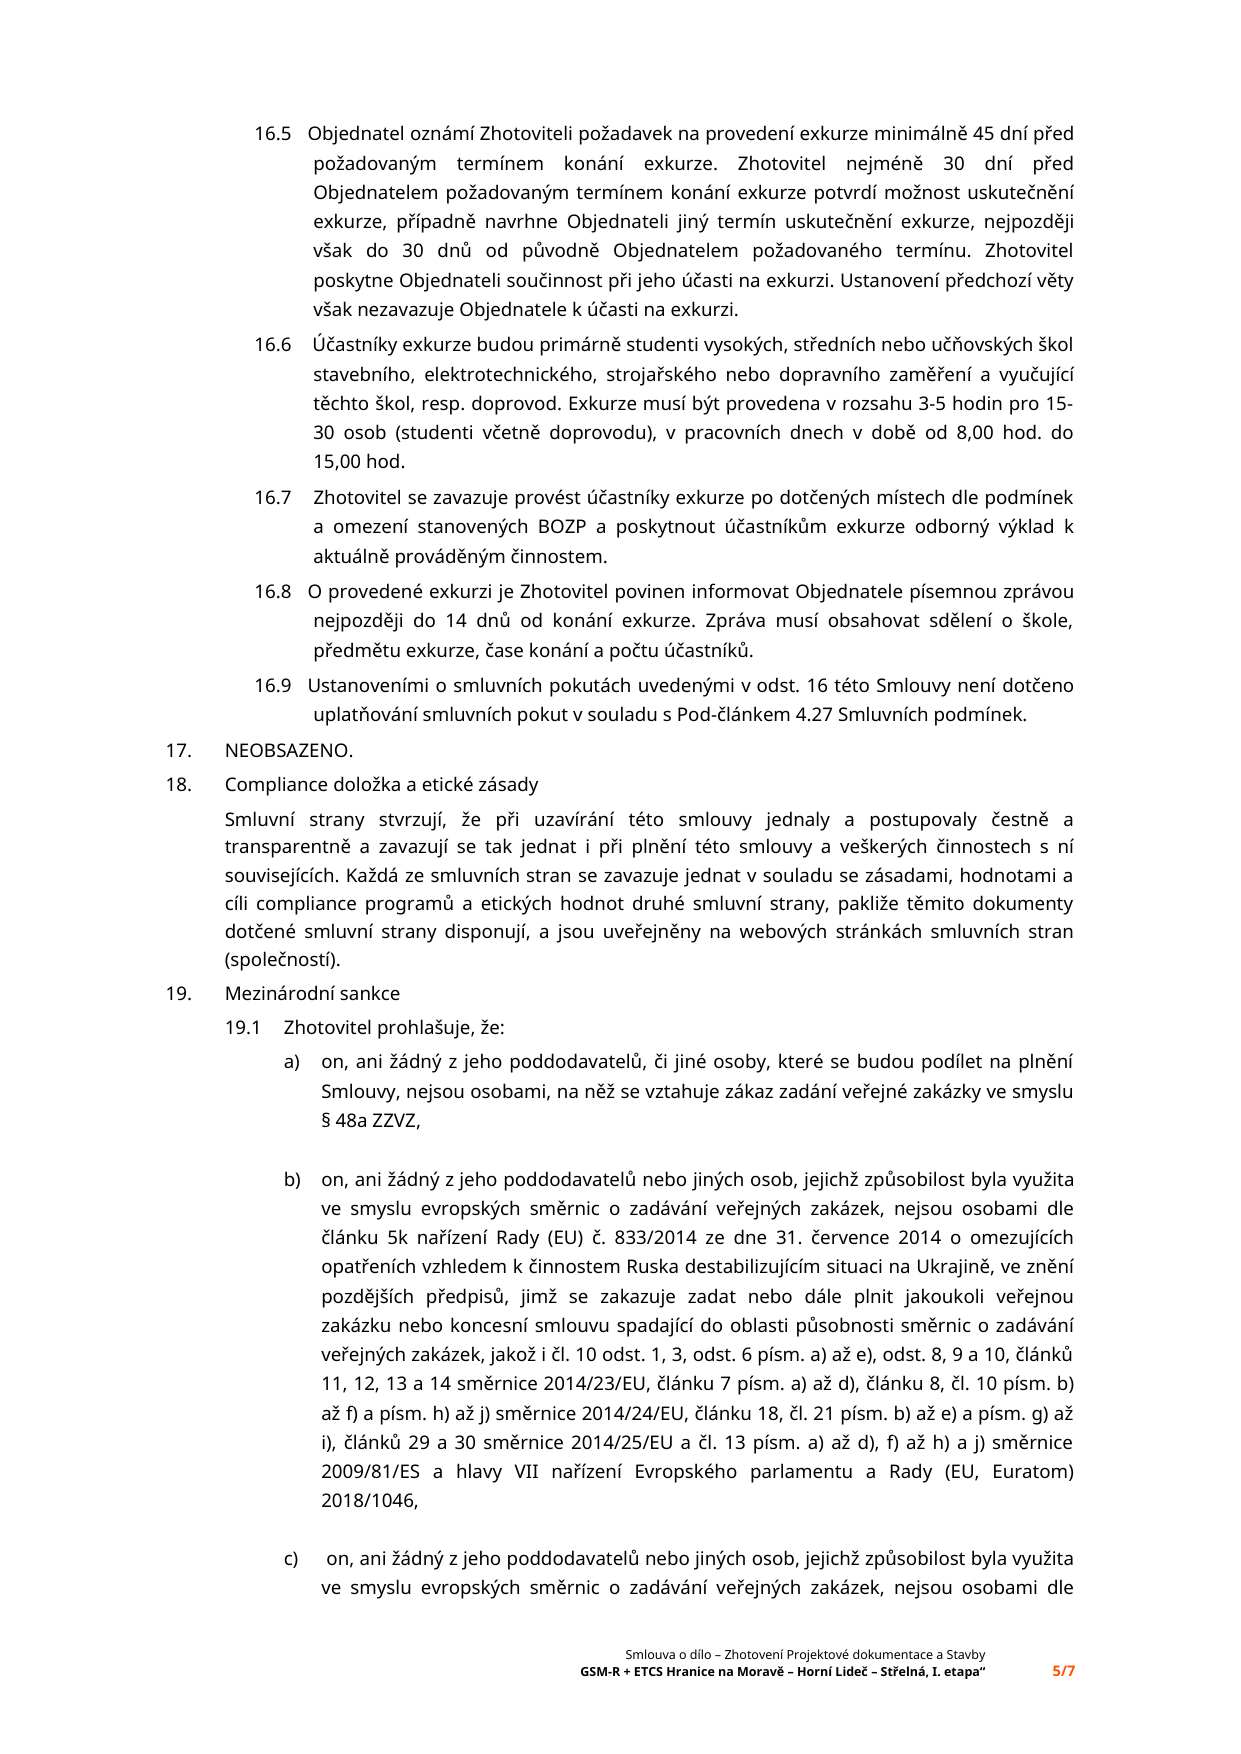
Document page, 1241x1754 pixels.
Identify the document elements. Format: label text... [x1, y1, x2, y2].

list on, ani žádný z jeho poddodavatelů, či jiné osoby, které se budou podílet na plnění Smlouvy, nejsou osobami, na něž se vztahuje zákaz zadání veřejné zakázky ve smyslu § 48a ZZVZ, [283, 1049, 1075, 1133]
list Zhotovitel se zavazuje provést účastníky exkurze po dotčených místech dle podmínek a omezení stanovených BOZP a poskytnout účastníkům exkurze odborný výklad k aktuálně prováděným činnostem. [254, 484, 1075, 568]
list NEOBSAZENO. [165, 737, 1075, 763]
list Compliance doložka a etické zásady [165, 772, 1075, 797]
list on, ani žádný z jeho poddodavatelů nebo jiných osob, jejichž způsobilost byla využita ve smyslu evropských směrnic o zadávání veřejných zakázek, nejsou osobami dle článku 5k nařízení Rady (EU) č. 833/2014 ze dne 31. července 2014 o omezujících opatřeních vzhledem k činnostem Ruska destabilizujícím situaci na Ukrajině, ve znění pozdějších předpisů, jimž se zakazuje zadat nebo dále plnit jakoukoli veřejnou zakázku nebo koncesní smlouvu spadající do oblasti působnosti směrnic o zadávání veřejných zakázek, jakož i čl. 10 odst. 1, 3, odst. 6 písm. a) až e), odst. 8, 9 a 10, článků 11, 12, 13 a 14 směrnice 2014/23/EU, článku 7 písm. a) až d), článku 8, čl. 10 písm. b) až f) a písm. h) až j) směrnice 2014/24/EU, článku 18, čl. 21 písm. b) až e) a písm. g) až i), článků 29 a 30 směrnice 2014/25/EU a čl. 13 písm. a) až d), f) až h) a j) směrnice 2009/81/ES a hlavy VII nařízení Evropského parlamentu a Rady (EU, Euratom) 2018/1046, [283, 1166, 1075, 1513]
list Zhotovitel prohlašuje, že: [224, 1014, 1075, 1040]
list Ustanoveními o smluvních pokutách uvedenými v odst. 16 této Smlouvy není dotčeno uplatňování smluvních pokut v souladu s Pod-článkem 4.27 Smluvních podmínek. [254, 672, 1075, 727]
list Objednatel oznámí Zhotoviteli požadavek na provedení exkurze minimálně 45 dní před požadovaným termínem konání exkurze. Zhotovitel nejméně 30 dní před Objednatelem požadovaným termínem konání exkurze potvrdí možnost uskutečnění exkurze, případně navrhne Objednateli jiný termín uskutečnění exkurze, nejpozději však do 30 dnů od původně Objednatelem požadovaného termínu. Zhotovitel poskytne Objednateli součinnost při jeho účasti na exkurzi. Ustanovení předchozí věty však nezavazuje Objednatele k účasti na exkurzi. [254, 121, 1075, 322]
list Mezinárodní sankce [165, 980, 1075, 1006]
list O provedené exkurzi je Zhotovitel povinen informovat Objednatele písemnou zprávou nejpozději do 14 dnů od konání exkurze. Zpráva musí obsahovat sdělení o škole, předmětu exkurze, čase konání a počtu účastníků. [254, 578, 1075, 662]
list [283, 1545, 1075, 1600]
list Účastníky exkurze budou primárně studenti vysokých, středních nebo učňovských škol stavebního, elektrotechnického, strojařského nebo dopravního zaměření a vyučující těchto škol, resp. doprovod. Exkurze musí být provedena v rozsahu 3-5 hodin pro 15-30 osob (studenti včetně doprovodu), v pracovních dnech v době od 8,00 hod. do 15,00 hod. [254, 332, 1075, 474]
list Smluvní strany stvrzují, že při uzavírání této smlouvy jednaly a postupovaly čestně a transparentně a zavazují se tak jednat i při plnění této smlouvy a veškerých činnostech s ní souvisejících. Každá ze smluvních stran se zavazuje jednat v souladu se zásadami, hodnotami a cíli compliance programů a etických hodnot druhé smluvní strany, pakliže těmito dokumenty dotčené smluvní strany disponují, a jsou uveřejněny na webových stránkách smluvních stran (společností). [224, 806, 1075, 971]
